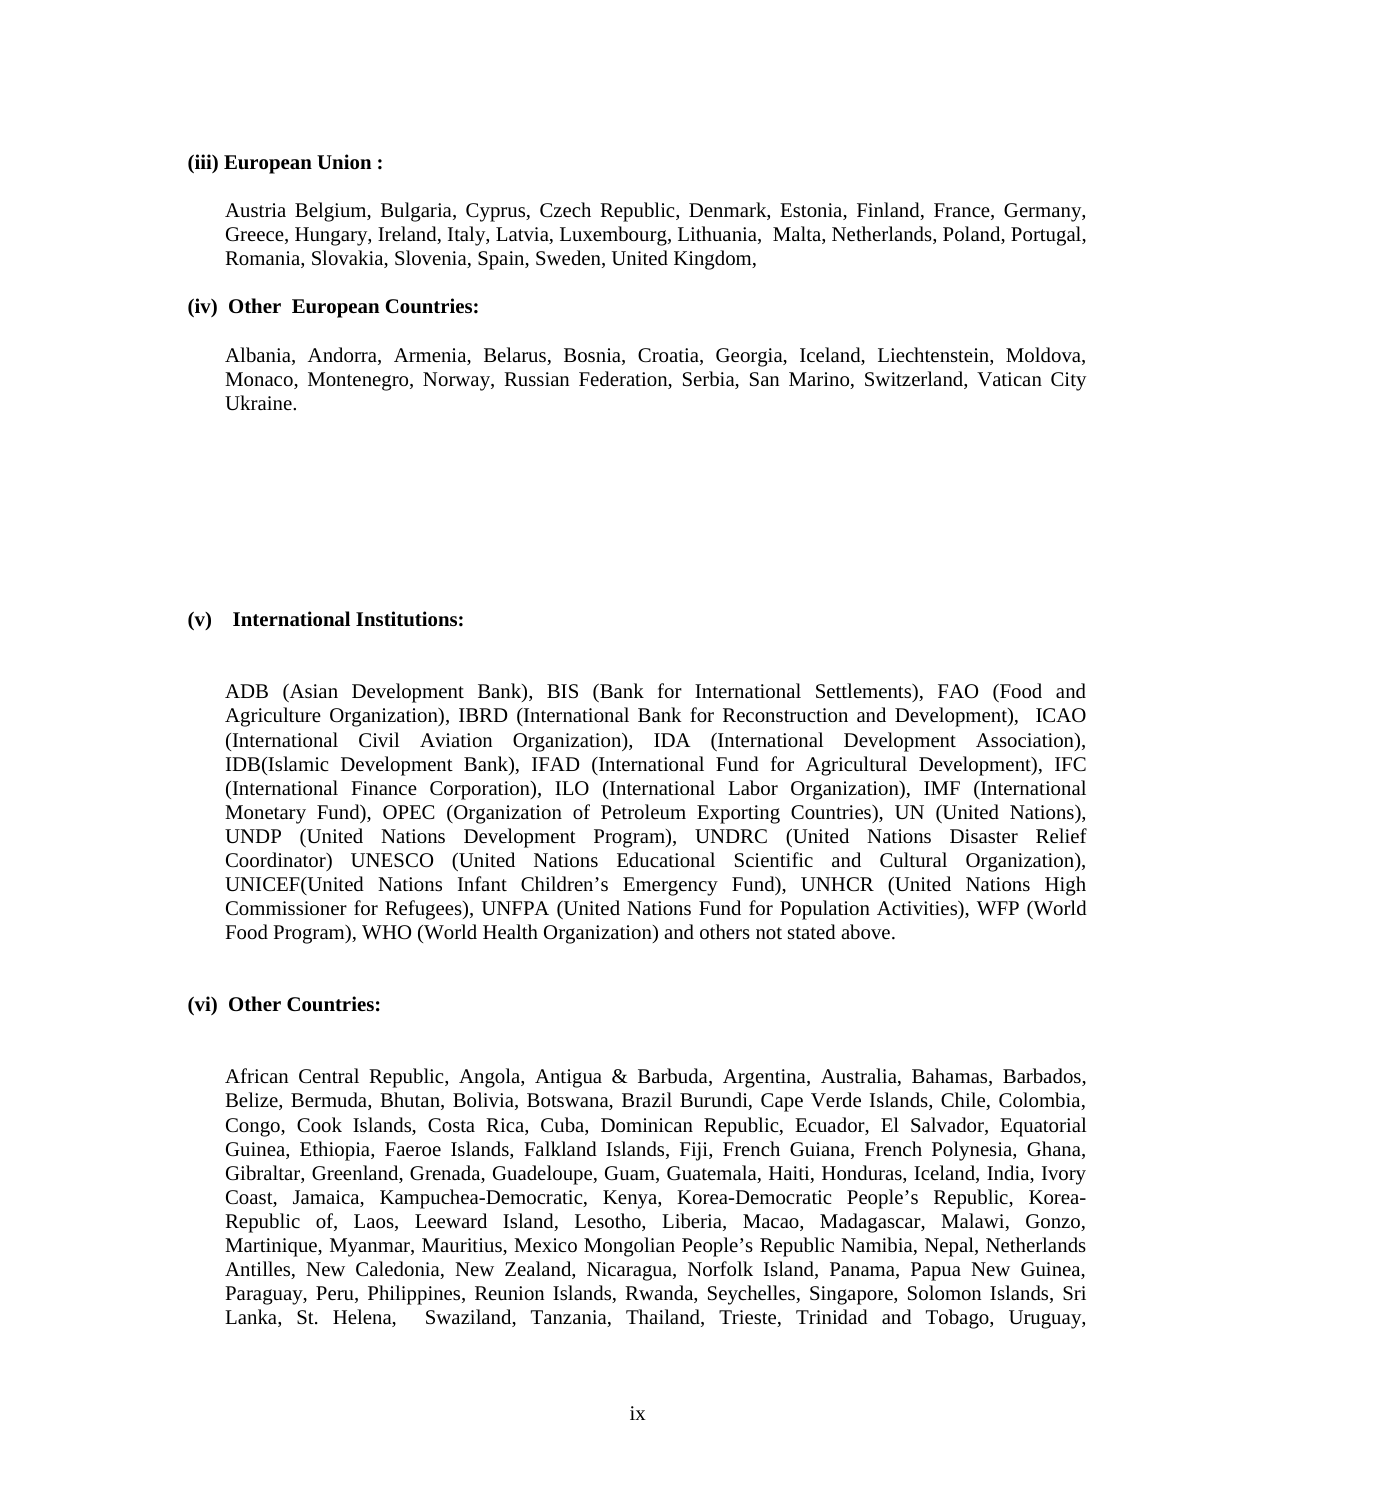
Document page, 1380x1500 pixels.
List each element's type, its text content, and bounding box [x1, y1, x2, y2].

text (iii) European Union : [187, 150, 1087, 174]
text (v) International Institutions: [187, 607, 1087, 631]
text Albania, Andorra, Armenia, Belarus, Bosnia, Croatia, Georgia, Iceland, Liechtenstein, Moldova, Monaco, Montenegro, Norway, Russian Federation, Serbia, San Marino, Switzerland, Vatican City Ukraine. [225, 342, 1087, 415]
text (vi) Other Countries: [187, 992, 1087, 1016]
text ADB (Asian Development Bank), BIS (Bank for International Settlements), FAO (Food and Agriculture Organization), IBRD (International Bank for Reconstruction and Development), ICAO (International Civil Aviation Organization), IDA (International Development Association), IDB(Islamic Development Bank), IFAD (International Fund for Agricultural Development), IFC (International Finance Corporation), ILO (International Labor Organization), IMF (International Monetary Fund), OPEC (Organization of Petroleum Exporting Countries), UN (United Nations), UNDP (United Nations Development Program), UNDRC (United Nations Disaster Relief Coordinator) UNESCO (United Nations Educational Scientific and Cultural Organization), UNICEF(United Nations Infant Children’s Emergency Fund), UNHCR (United Nations High Commissioner for Refugees), UNFPA (United Nations Fund for Population Activities), WFP (World Food Program), WHO (World Health Organization) and others not stated above. [225, 679, 1087, 944]
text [225, 1064, 1087, 1329]
text Austria Belgium, Bulgaria, Cyprus, Czech Republic, Denmark, Estonia, Finland, France, Germany, Greece, Hungary, Ireland, Italy, Latvia, Luxembourg, Lithuania, Malta, Netherlands, Poland, Portugal, Romania, Slovakia, Slovenia, Spain, Sweden, United Kingdom, [225, 198, 1087, 270]
text (iv) Other European Countries: [187, 294, 1087, 318]
